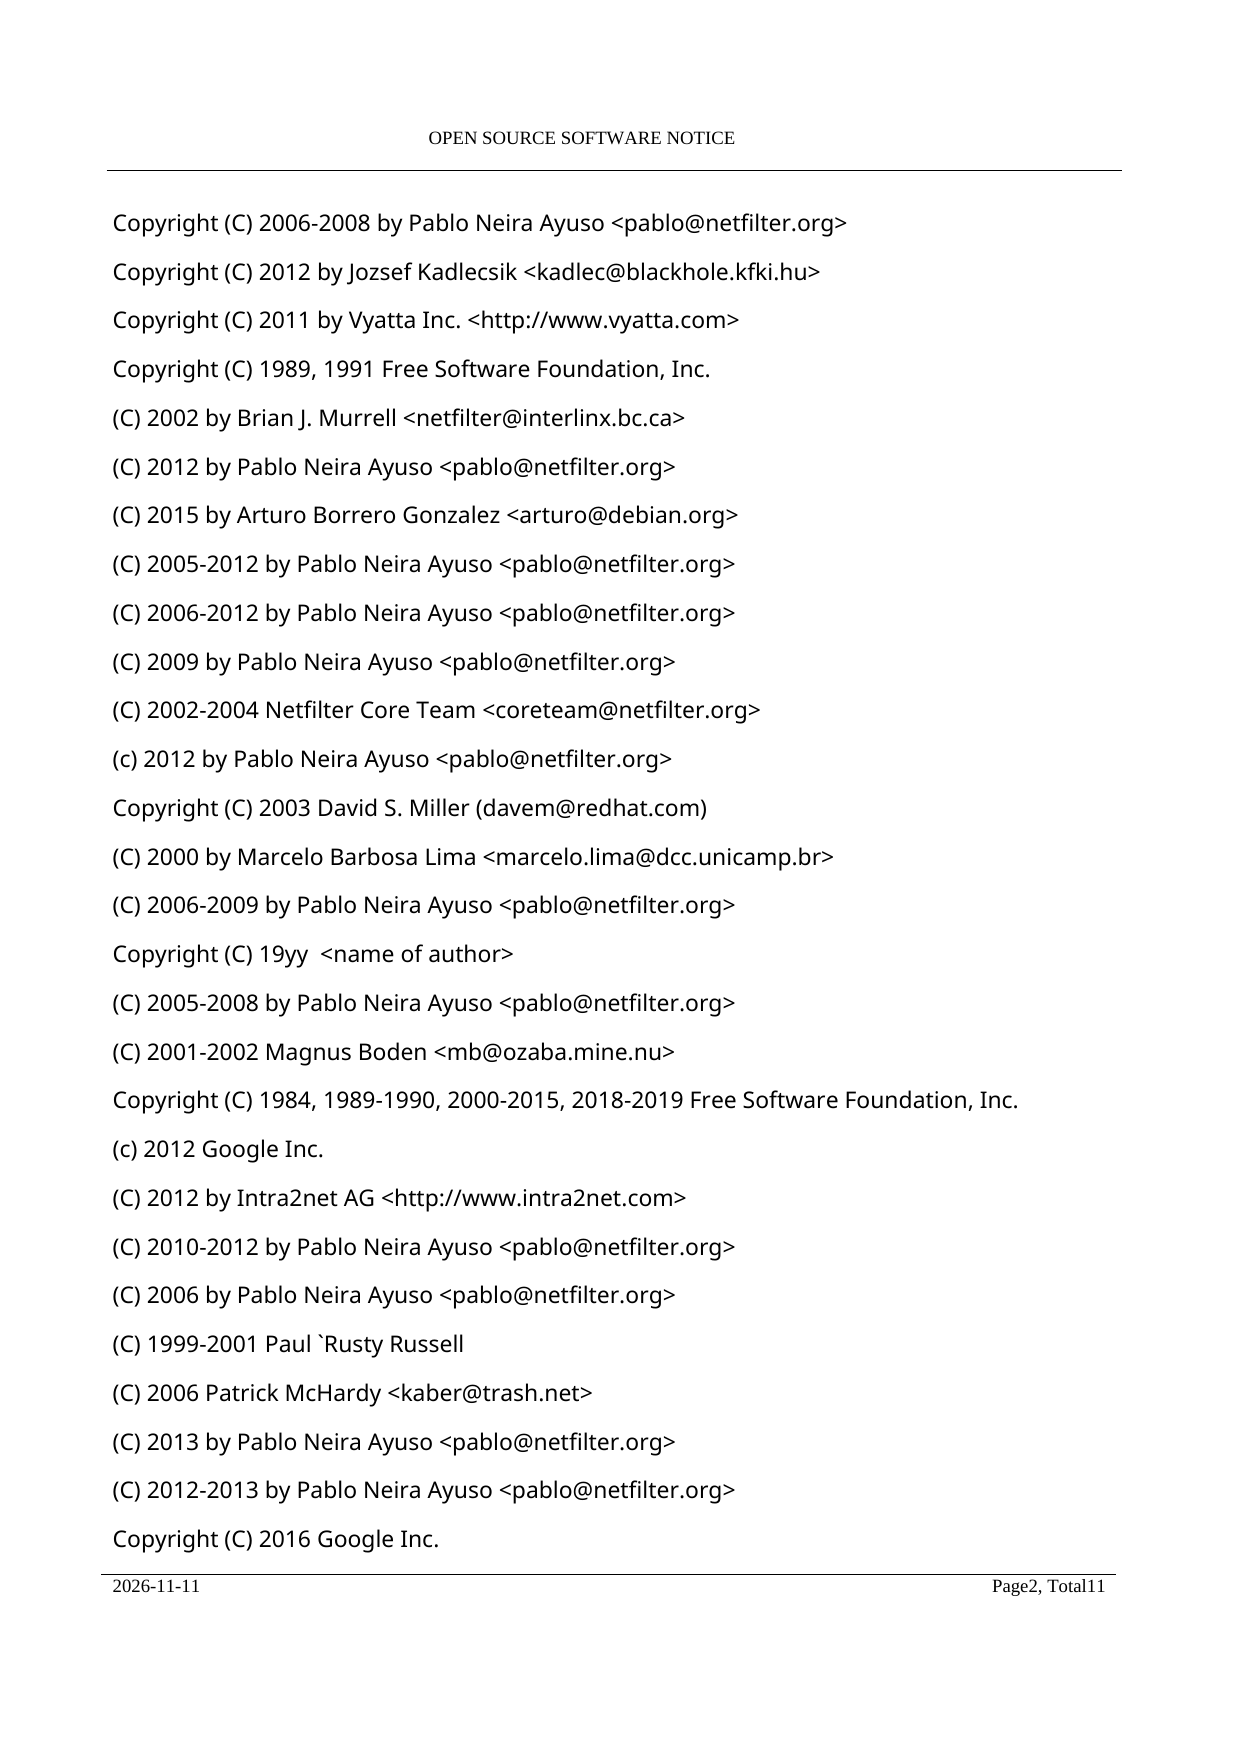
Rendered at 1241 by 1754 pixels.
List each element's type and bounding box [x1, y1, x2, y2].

text [112, 206, 1128, 1555]
